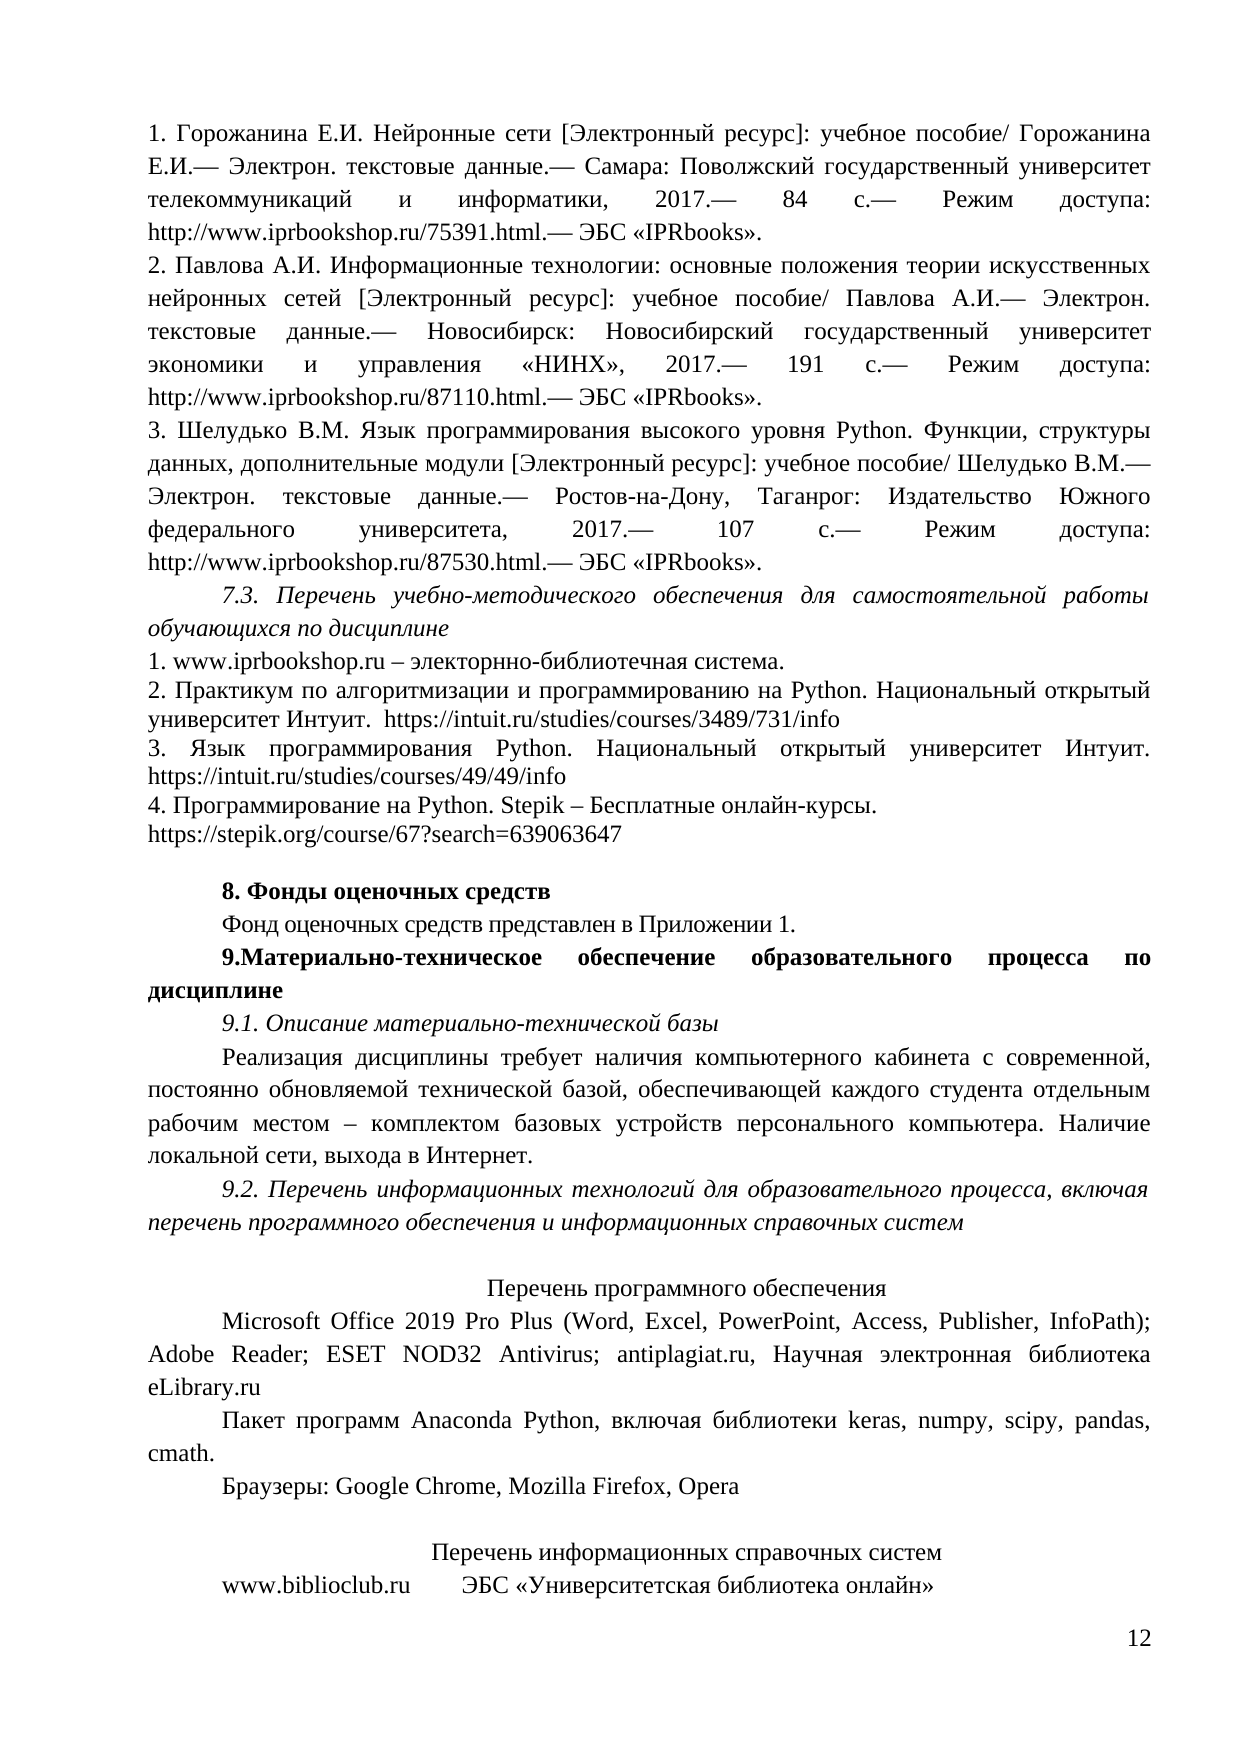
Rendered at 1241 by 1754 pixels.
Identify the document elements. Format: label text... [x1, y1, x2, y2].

text 7.3. Перечень учебно-методического обеспечения для самостоятельной работы обучающихся по дисциплине [148, 580, 1152, 642]
text https://stepik.org/course/67?search=639063647 [148, 819, 1152, 848]
text 1. Горожанина Е.И. Нейронные сети [Электронный ресурс]: учебное пособие/ Горожанина Е.И.— Электрон. текстовые данные.— Самара: Поволжский государственный университет телекоммуникаций и информатики, 2017.— 84 c.— Режим доступа: http://www.iprbookshop.ru/75391.html.— ЭБС «IPRbooks». [148, 118, 1152, 246]
text Microsoft Office 2019 Pro Plus (Word, Excel, PowerPoint, Access, Publisher, InfoPath); Adobe Reader; ESET NOD32 Antivirus; antiplagiat.ru, Научная электронная библиотека eLibrary.ru [148, 1306, 1152, 1401]
text Фонд оценочных средств представлен в Приложении 1. [148, 909, 1152, 938]
text 3. Шелудько В.М. Язык программирования высокого уровня Python. Функции, структуры данных, дополнительные модули [Электронный ресурс]: учебное пособие/ Шелудько В.М.— Электрон. текстовые данные.— Ростов-на-Дону, Таганрог: Издательство Южного федерального университета, 2017.— 107 c.— Режим доступа: http://www.iprbookshop.ru/87530.html.— ЭБС «IPRbooks». [148, 415, 1152, 576]
text Реализация дисциплины требует наличия компьютерного кабинета с современной, постоянно обновляемой технической базой, обеспечивающей каждого студента отдельным рабочим местом – комплектом базовых устройств персонального компьютера. Наличие локальной сети, выхода в Интернет. [148, 1042, 1152, 1169]
text 9.Материально-техническое обеспечение образовательного процесса по дисциплине [148, 942, 1152, 1004]
text 9.1. Описание материально-технической базы [148, 1008, 1152, 1037]
text 8. Фонды оценочных средств [148, 876, 1152, 905]
text 2. Павлова А.И. Информационные технологии: основные положения теории искусственных нейронных сетей [Электронный ресурс]: учебное пособие/ Павлова А.И.— Электрон. текстовые данные.— Новосибирск: Новосибирский государственный университет экономики и управления «НИНХ», 2017.— 191 c.— Режим доступа: http://www.iprbookshop.ru/87110.html.— ЭБС «IPRbooks». [148, 250, 1152, 411]
text 4. Программирование на Python. Stepik – Бесплатные онлайн-курсы. [148, 790, 1152, 819]
text Пакет программ Anaconda Python, включая библиотеки keras, numpy, scipy, pandas, cmath. [148, 1405, 1152, 1467]
text 1. www.iprbookshop.ru – электорнно-библиотечная система. [148, 646, 1152, 675]
text 9.2. Перечень информационных технологий для образовательного процесса, включая перечень программного обеспечения и информационных справочных систем [148, 1174, 1152, 1235]
text www.biblioclub.ru ЭБС «Университетская библиотека онлайн» [148, 1570, 1152, 1599]
text Браузеры: Google Chrome, Mozilla Firefox, Opera [148, 1471, 1152, 1499]
text 3. Язык программирования Python. Национальный открытый университет Интуит. https://intuit.ru/studies/courses/49/49/info [148, 733, 1152, 790]
text Перечень информационных справочных систем [148, 1537, 1152, 1566]
text 2. Практикум по алгоритмизации и программированию на Python. Национальный открытый университет Интуит. https://intuit.ru/studies/courses/3489/731/info [148, 675, 1152, 733]
text Перечень программного обеспечения [148, 1273, 1152, 1301]
